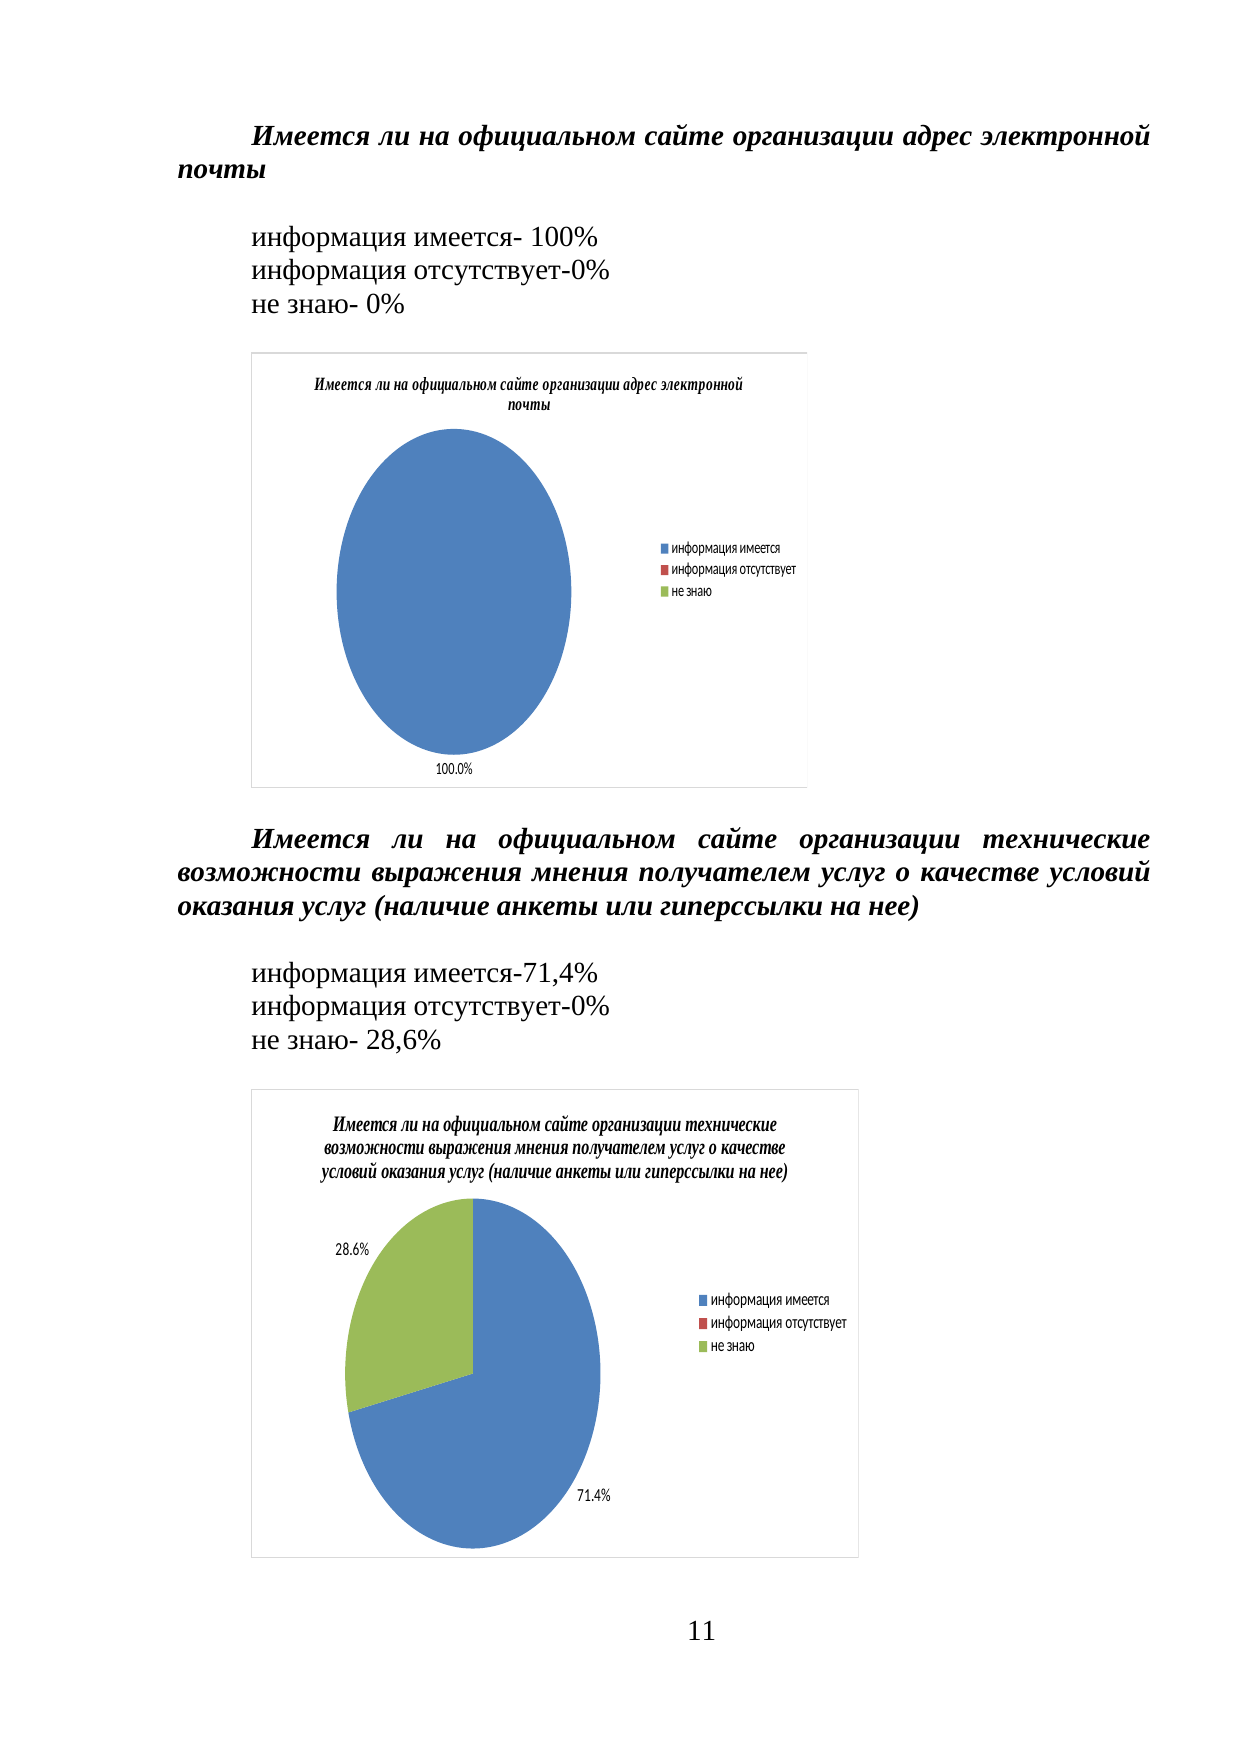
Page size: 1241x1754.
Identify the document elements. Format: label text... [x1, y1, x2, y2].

text не знаю- 0% [177, 286, 1152, 319]
text информация имеется-71,4% [177, 955, 1152, 988]
text Имеется ли на официальном сайте организации технические возможности выражения мнения получателем услуг о качестве условий оказания услуг (наличие анкеты или гиперссылки на нее) [177, 821, 1152, 921]
text Имеется ли на официальном сайте организации адрес электронной почты [177, 118, 1152, 185]
text информация имеется- 100% [177, 219, 1152, 252]
text информация отсутствует-0% [177, 252, 1152, 286]
text информация отсутствует-0% [177, 988, 1152, 1022]
text не знаю- 28,6% [177, 1022, 1152, 1056]
